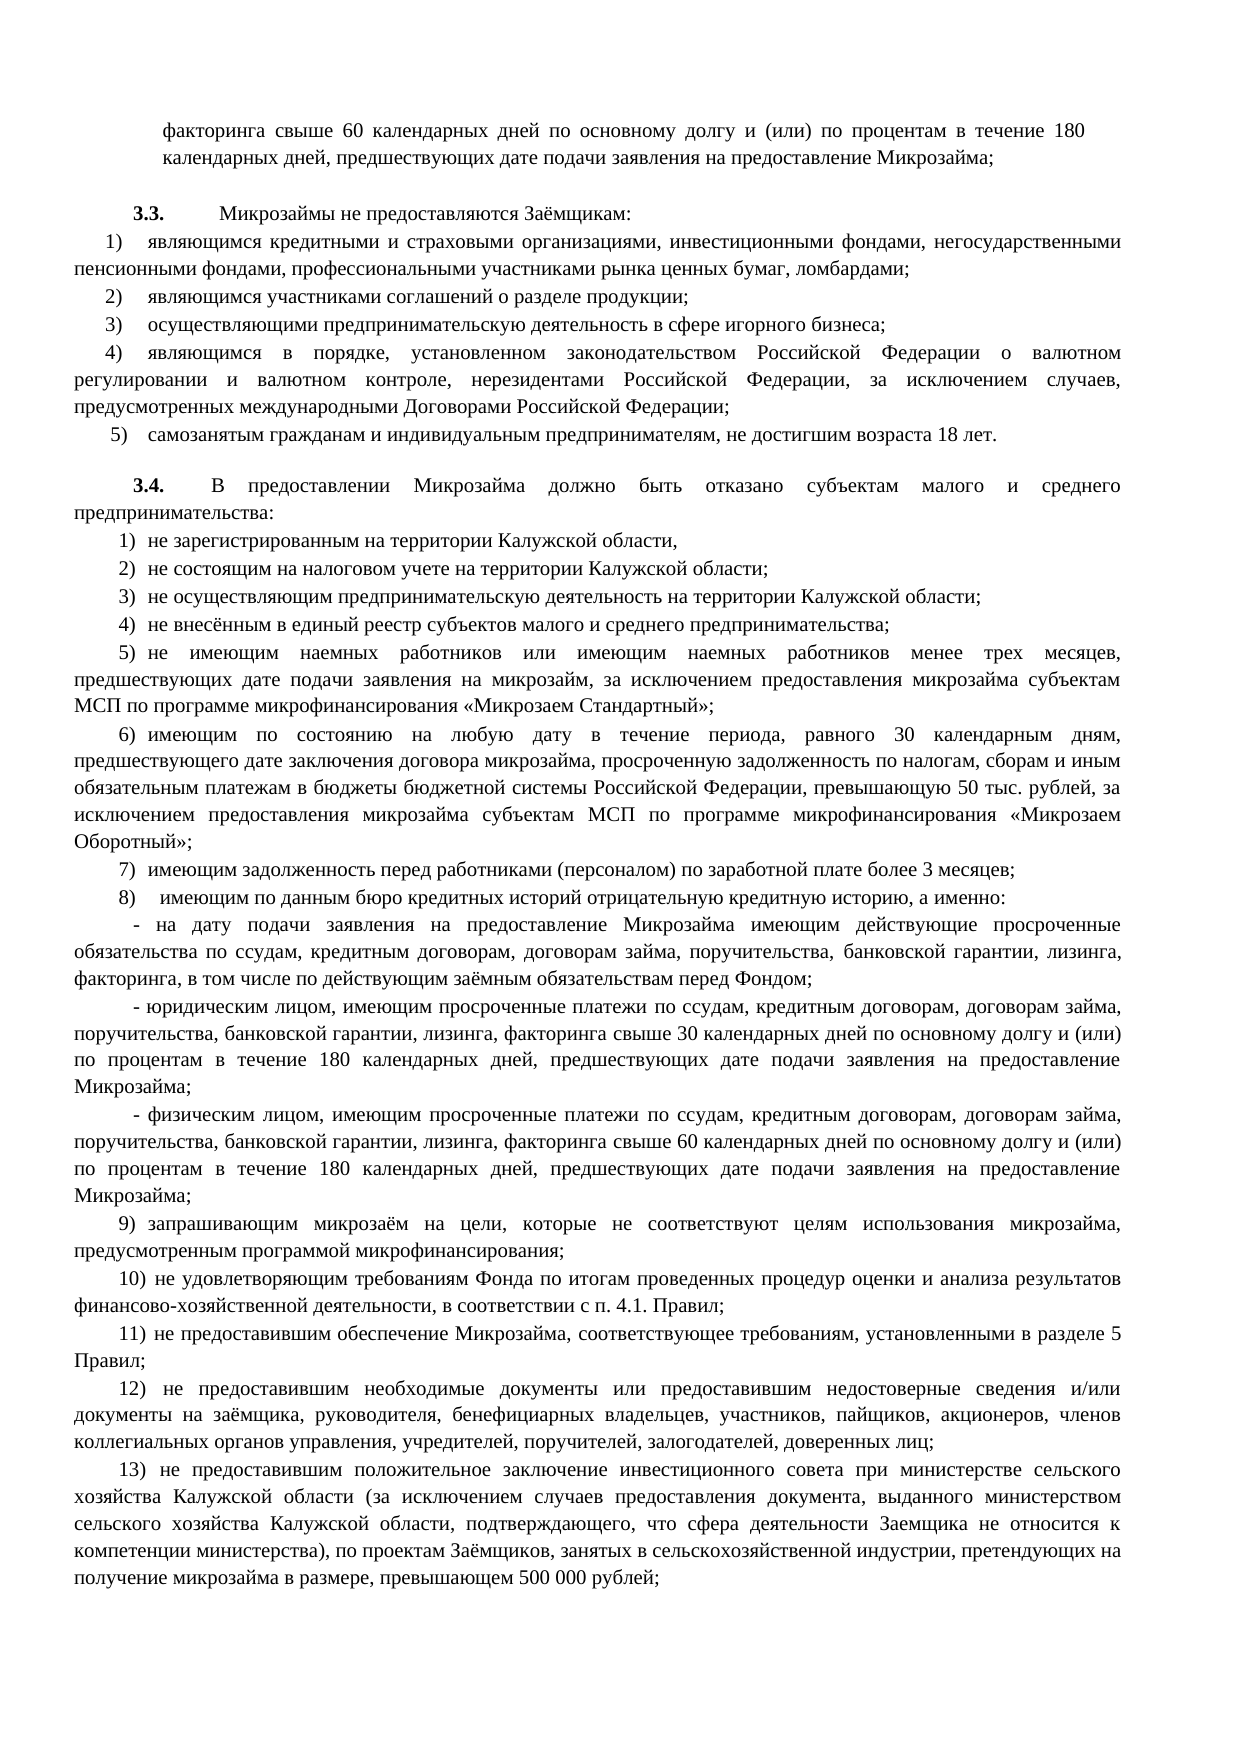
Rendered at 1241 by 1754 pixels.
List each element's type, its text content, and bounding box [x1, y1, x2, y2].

text - на дату подачи заявления на предоставление Микрозайма имеющим действующие просроченные обязательства по ссудам, кредитным договорам, договорам займа, поручительства, банковской гарантии, лизинга, факторинга, в том числе по действующим заёмным обязательствам перед Фондом; [74, 912, 1122, 989]
list не осуществляющим предпринимательскую деятельность на территории Калужской области; [74, 584, 1122, 608]
list запрашивающим микрозаём на цели, которые не соответствуют целям использования микрозайма, предусмотренным программой микрофинансирования; [74, 1211, 1122, 1262]
list имеющим по состоянию на любую дату в течение периода, равного 30 календарным дням, предшествующего дате заключения договора микрозайма, просроченную задолженность по налогам, сборам и иным обязательным платежам в бюджеты бюджетной системы Российской Федерации, превышающую 50 тыс. рублей, за исключением предоставления микрозайма субъектам МСП по программе микрофинансирования «Микрозаем Оборотный»; [74, 721, 1122, 853]
list не предоставившим обеспечение Микрозайма, соответствующее требованиям, установленными в разделе 5 Правил; [74, 1321, 1122, 1372]
list являющимся в порядке, установленном законодательством Российской Федерации о валютном регулировании и валютном контроле, нерезидентами Российской Федерации, за исключением случаев, предусмотренных международными Договорами Российской Федерации; [74, 340, 1122, 418]
text 3.3. Микрозаймы не предоставляются Заёмщикам: [74, 201, 1122, 225]
list имеющим задолженность перед работниками (персоналом) по заработной плате более 3 месяцев; [74, 857, 1122, 881]
list самозанятым гражданам и индивидуальным предпринимателям, не достигшим возраста 18 лет. [110, 422, 1086, 446]
list являющимся кредитными и страховыми организациями, инвестиционными фондами, негосударственными пенсионными фондами, профессиональными участниками рынка ценных бумаг, ломбардами; [74, 229, 1122, 280]
text 3.4. В предоставлении Микрозайма должно быть отказано субъектам малого и среднего предпринимательства: [74, 473, 1122, 524]
list не зарегистрированным на территории Калужской области, [118, 528, 1122, 552]
list не внесённым в единый реестр субъектов малого и среднего предпринимательства; [74, 612, 1122, 636]
list являющимся участниками соглашений о разделе продукции; [74, 284, 1086, 308]
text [162, 118, 1086, 169]
list не имеющим наемных работников или имеющим наемных работников менее трех месяцев, предшествующих дате подачи заявления на микрозайм, за исключением предоставления микрозайма субъектам МСП по программе микрофинансирования «Микрозаем Стандартный»; [74, 640, 1122, 717]
text - юридическим лицом, имеющим просроченные платежи по ссудам, кредитным договорам, договорам займа, поручительства, банковской гарантии, лизинга, факторинга свыше 30 календарных дней по основному долгу и (или) по процентам в течение 180 календарных дней, предшествующих дате подачи заявления на предоставление Микрозайма; [74, 993, 1122, 1098]
text - физическим лицом, имеющим просроченные платежи по ссудам, кредитным договорам, договорам займа, поручительства, банковской гарантии, лизинга, факторинга свыше 60 календарных дней по основному долгу и (или) по процентам в течение 180 календарных дней, предшествующих дате подачи заявления на предоставление Микрозайма; [74, 1102, 1122, 1207]
list имеющим по данным бюро кредитных историй отрицательную кредитную историю, а именно: [74, 885, 1122, 909]
list осуществляющими предпринимательскую деятельность в сфере игорного бизнеса; [74, 312, 1086, 336]
list не удовлетворяющим требованиям Фонда по итогам проведенных процедур оценки и анализа результатов финансово-хозяйственной деятельности, в соответствии с п. 4.1. Правил; [74, 1266, 1122, 1317]
list не состоящим на налоговом учете на территории Калужской области; [74, 556, 1122, 580]
list не предоставившим положительное заключение инвестиционного совета при министерстве сельского хозяйства Калужской области (за исключением случаев предоставления документа, выданного министерством сельского хозяйства Калужской области, подтверждающего, что сфера деятельности Заемщика не относится к компетенции министерства), по проектам Заёмщиков, занятых в сельскохозяйственной индустрии, претендующих на получение микрозайма в размере, превышающем 500 000 рублей; [74, 1457, 1122, 1589]
list не предоставившим необходимые документы или предоставившим недостоверные сведения и/или документы на заёмщика, руководителя, бенефициарных владельцев, участников, пайщиков, акционеров, членов коллегиальных органов управления, учредителей, поручителей, залогодателей, доверенных лиц; [74, 1376, 1122, 1453]
